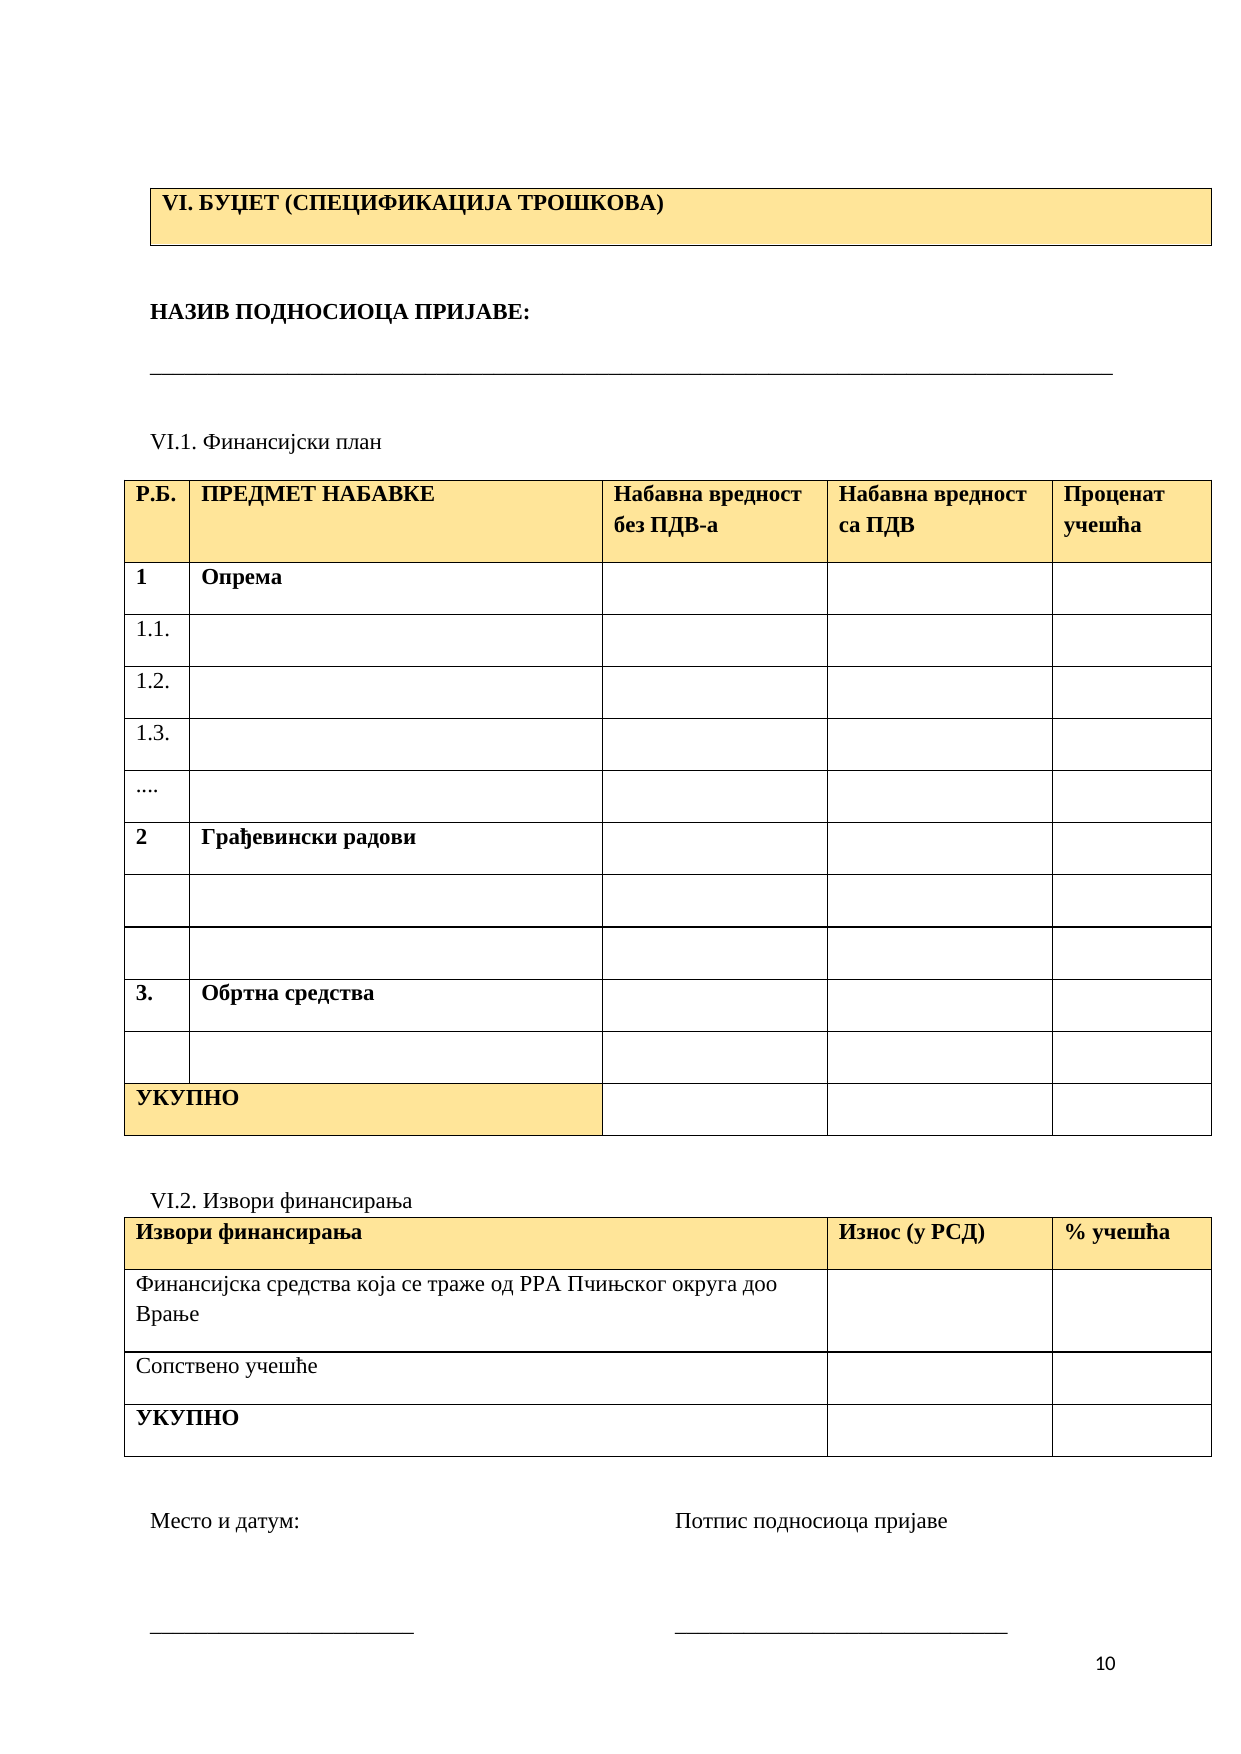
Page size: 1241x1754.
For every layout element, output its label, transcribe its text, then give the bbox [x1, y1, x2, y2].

table_header Набавна вредност са ПДВ [828, 481, 1052, 562]
table_cell [1053, 563, 1211, 614]
table_cell Опрема [190, 563, 602, 614]
table_header % учешћа [1053, 1218, 1211, 1269]
table_cell [1053, 980, 1211, 1031]
table_cell [1053, 1084, 1211, 1135]
table_cell [828, 719, 1052, 770]
table_cell [828, 980, 1052, 1031]
table_cell [1053, 823, 1211, 874]
table_cell [603, 1032, 827, 1083]
table_header Извори финансирања [125, 1218, 827, 1269]
table_cell [828, 1032, 1052, 1083]
table_cell 1.2. [125, 667, 189, 718]
table_cell [1053, 1032, 1211, 1083]
table_cell [190, 875, 602, 926]
table_cell УКУПНО [125, 1405, 827, 1456]
table_cell [1053, 719, 1211, 770]
text ____________________________________________________________________________________ [150, 351, 1116, 377]
table_header ПРЕДМЕТ НАБАВКЕ [190, 481, 602, 562]
table_cell [1053, 667, 1211, 718]
table_cell 3. [125, 980, 189, 1031]
table_cell [603, 615, 827, 666]
table_header Проценат учешћа [1053, 481, 1211, 562]
table_cell [1053, 1405, 1211, 1456]
table_header Р.Б. [125, 481, 189, 562]
table_cell УКУПНО [125, 1084, 602, 1135]
table_cell [828, 823, 1052, 874]
table_cell [125, 928, 189, 978]
table_cell [603, 563, 827, 614]
table_cell [603, 1084, 827, 1135]
table_cell [1053, 1270, 1211, 1351]
table_cell [190, 719, 602, 770]
table_cell Сопствено учешће [125, 1353, 827, 1403]
table_cell [603, 928, 827, 978]
table_cell Грађевински радови [190, 823, 602, 874]
table_cell [603, 667, 827, 718]
table_header VI. БУЏЕТ (СПЕЦИФИКАЦИЈА ТРОШКОВА) [151, 189, 1211, 244]
table_cell 2 [125, 823, 189, 874]
table_cell [828, 928, 1052, 978]
table_cell [828, 1405, 1052, 1456]
table_cell 1.1. [125, 615, 189, 666]
table_cell [828, 771, 1052, 822]
table_header Набавна вредност без ПДВ-а [603, 481, 827, 562]
table_cell [190, 928, 602, 978]
table_cell [1053, 615, 1211, 666]
table_cell [603, 980, 827, 1031]
table_cell [125, 875, 189, 926]
table_cell [603, 771, 827, 822]
table_cell [1053, 771, 1211, 822]
text НАЗИВ ПОДНОСИОЦА ПРИЈАВЕ: [150, 298, 1116, 325]
table_cell [1053, 928, 1211, 978]
table_cell [603, 875, 827, 926]
table_cell Обртна средства [190, 980, 602, 1031]
table_cell [603, 823, 827, 874]
text Место и датум: Потпис подносиоца пријаве [150, 1508, 1116, 1534]
table_cell [1053, 1353, 1211, 1403]
table_header Износ (у РСД) [828, 1218, 1052, 1269]
text VI.1. Финансијски план [150, 428, 1116, 455]
table_cell [1053, 875, 1211, 926]
table_cell [190, 667, 602, 718]
table_cell [828, 615, 1052, 666]
table_cell [828, 1353, 1052, 1403]
table_cell [190, 615, 602, 666]
table_cell [828, 875, 1052, 926]
table_cell .... [125, 771, 189, 822]
table_cell [125, 1032, 189, 1083]
table_cell [190, 771, 602, 822]
table_cell [190, 1032, 602, 1083]
text _______________________ _____________________________ [150, 1610, 1116, 1636]
table_cell [828, 563, 1052, 614]
table_cell [828, 1270, 1052, 1351]
text VI.2. Извори финансирања [150, 1187, 1116, 1213]
table_cell 1.3. [125, 719, 189, 770]
table_cell [603, 719, 827, 770]
table_cell 1 [125, 563, 189, 614]
table_cell [828, 1084, 1052, 1135]
table_cell Финансијска средства која се траже од РРА Пчињског округа доо Врање [125, 1270, 827, 1351]
table_cell [828, 667, 1052, 718]
